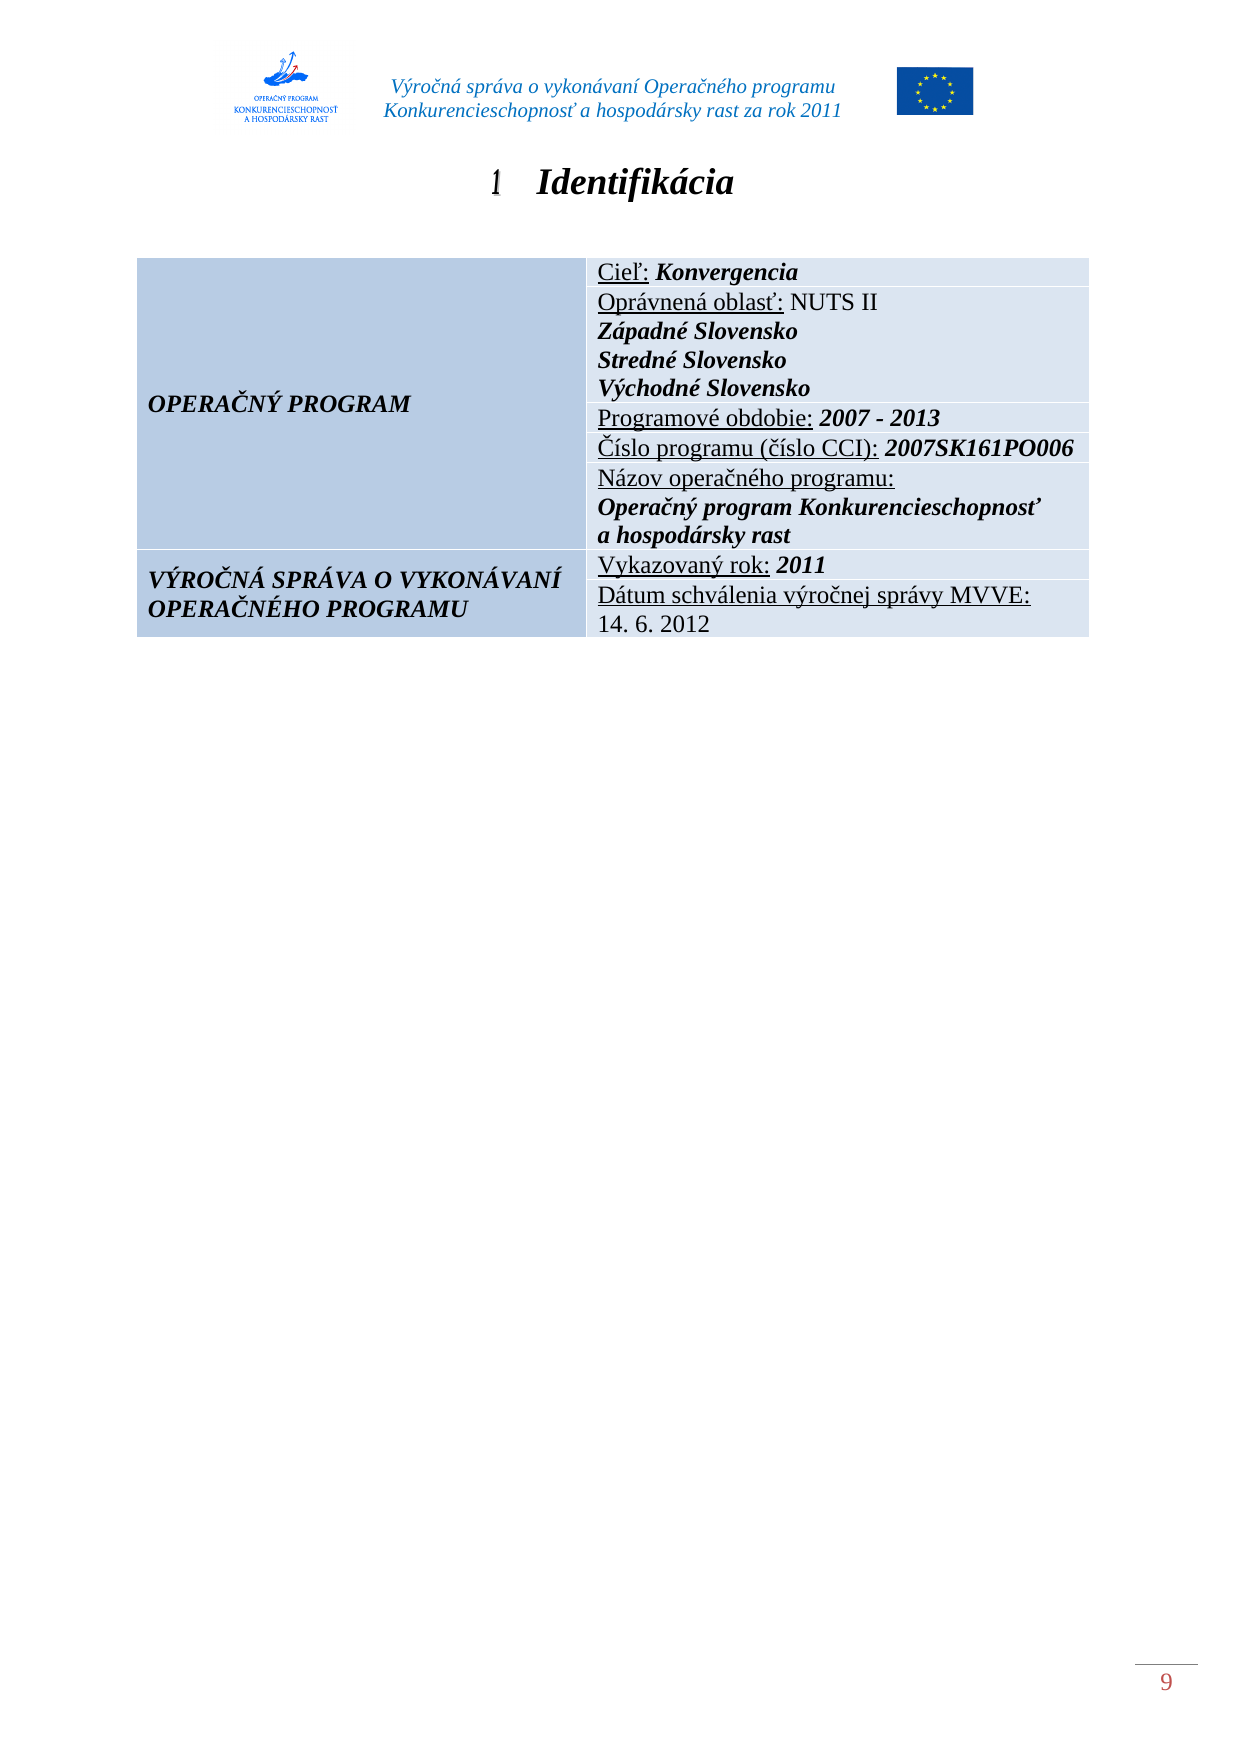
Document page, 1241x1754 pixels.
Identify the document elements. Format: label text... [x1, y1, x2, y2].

subtitle Identifikácia [148, 159, 1078, 203]
table_header Cieľ: Konvergencia [587, 258, 1089, 286]
table_cell Dátum schválenia výročnej správy MVVE: 14. 6. 2012 [587, 580, 1089, 637]
table_cell Programové obdobie: 2007 - 2013 [587, 403, 1089, 432]
table_cell Oprávnená oblasť: NUTS II Západné Slovensko Stredné Slovensko Východné Slovensko [587, 287, 1089, 402]
table_header OPERAČNÝ PROGRAM [137, 258, 586, 549]
picture [212, 40, 357, 135]
table_cell Názov operačného programu: Operačný program Konkurencieschopnosť a hospodársky rast [587, 463, 1089, 549]
table_cell Vykazovaný rok: 2011 [587, 550, 1089, 579]
picture [896, 67, 974, 115]
table_cell VÝROČNÁ SPRÁVA O VYKONÁVANÍ OPERAČNÉHO PROGRAMU [137, 550, 586, 637]
table_cell Číslo programu (číslo CCI): 2007SK161PO006 [587, 433, 1089, 462]
